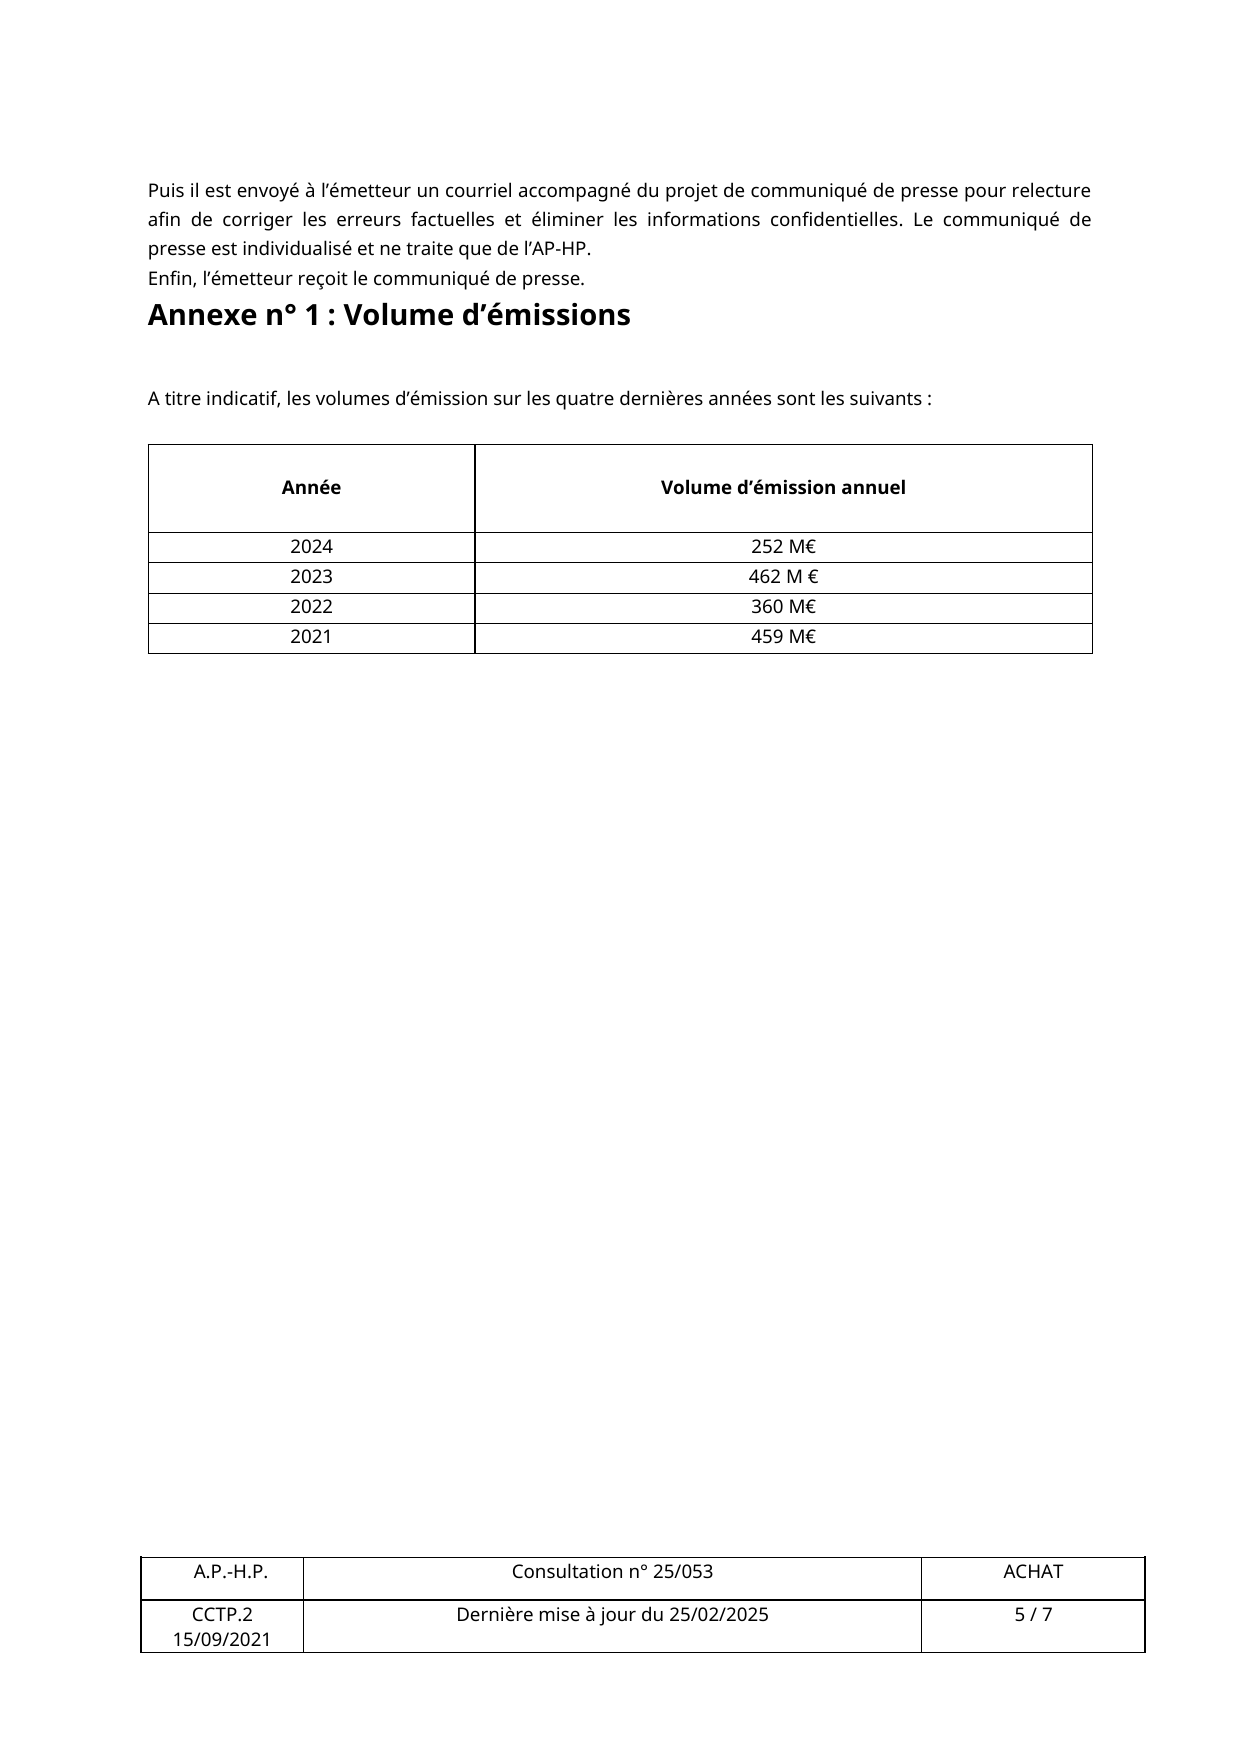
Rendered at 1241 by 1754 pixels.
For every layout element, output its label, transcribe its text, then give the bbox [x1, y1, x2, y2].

table_header Volume d’émission annuel [476, 445, 1092, 532]
text Enfin, l’émetteur reçoit le communiqué de presse. [148, 265, 1092, 290]
subtitle Annexe n° 1 : Volume d’émissions [148, 294, 1092, 334]
table_cell 2022 [149, 594, 474, 622]
table_cell 360 M€ [476, 594, 1092, 622]
table_cell 2021 [149, 624, 474, 653]
table_header Année [149, 445, 474, 532]
text A titre indicatif, les volumes d’émission sur les quatre dernières années sont les suivants : [148, 385, 1092, 411]
text Puis il est envoyé à l’émetteur un courriel accompagné du projet de communiqué de presse pour relecture afin de corriger les erreurs factuelles et éliminer les informations confidentielles. Le communiqué de presse est individualisé et ne traite que de l’AP-HP. [148, 177, 1092, 261]
table_cell 459 M€ [476, 624, 1092, 653]
table_cell 2023 [149, 563, 474, 592]
table_cell 462 M € [476, 563, 1092, 592]
table_cell 2024 [149, 533, 474, 562]
table_cell 252 M€ [476, 533, 1092, 562]
